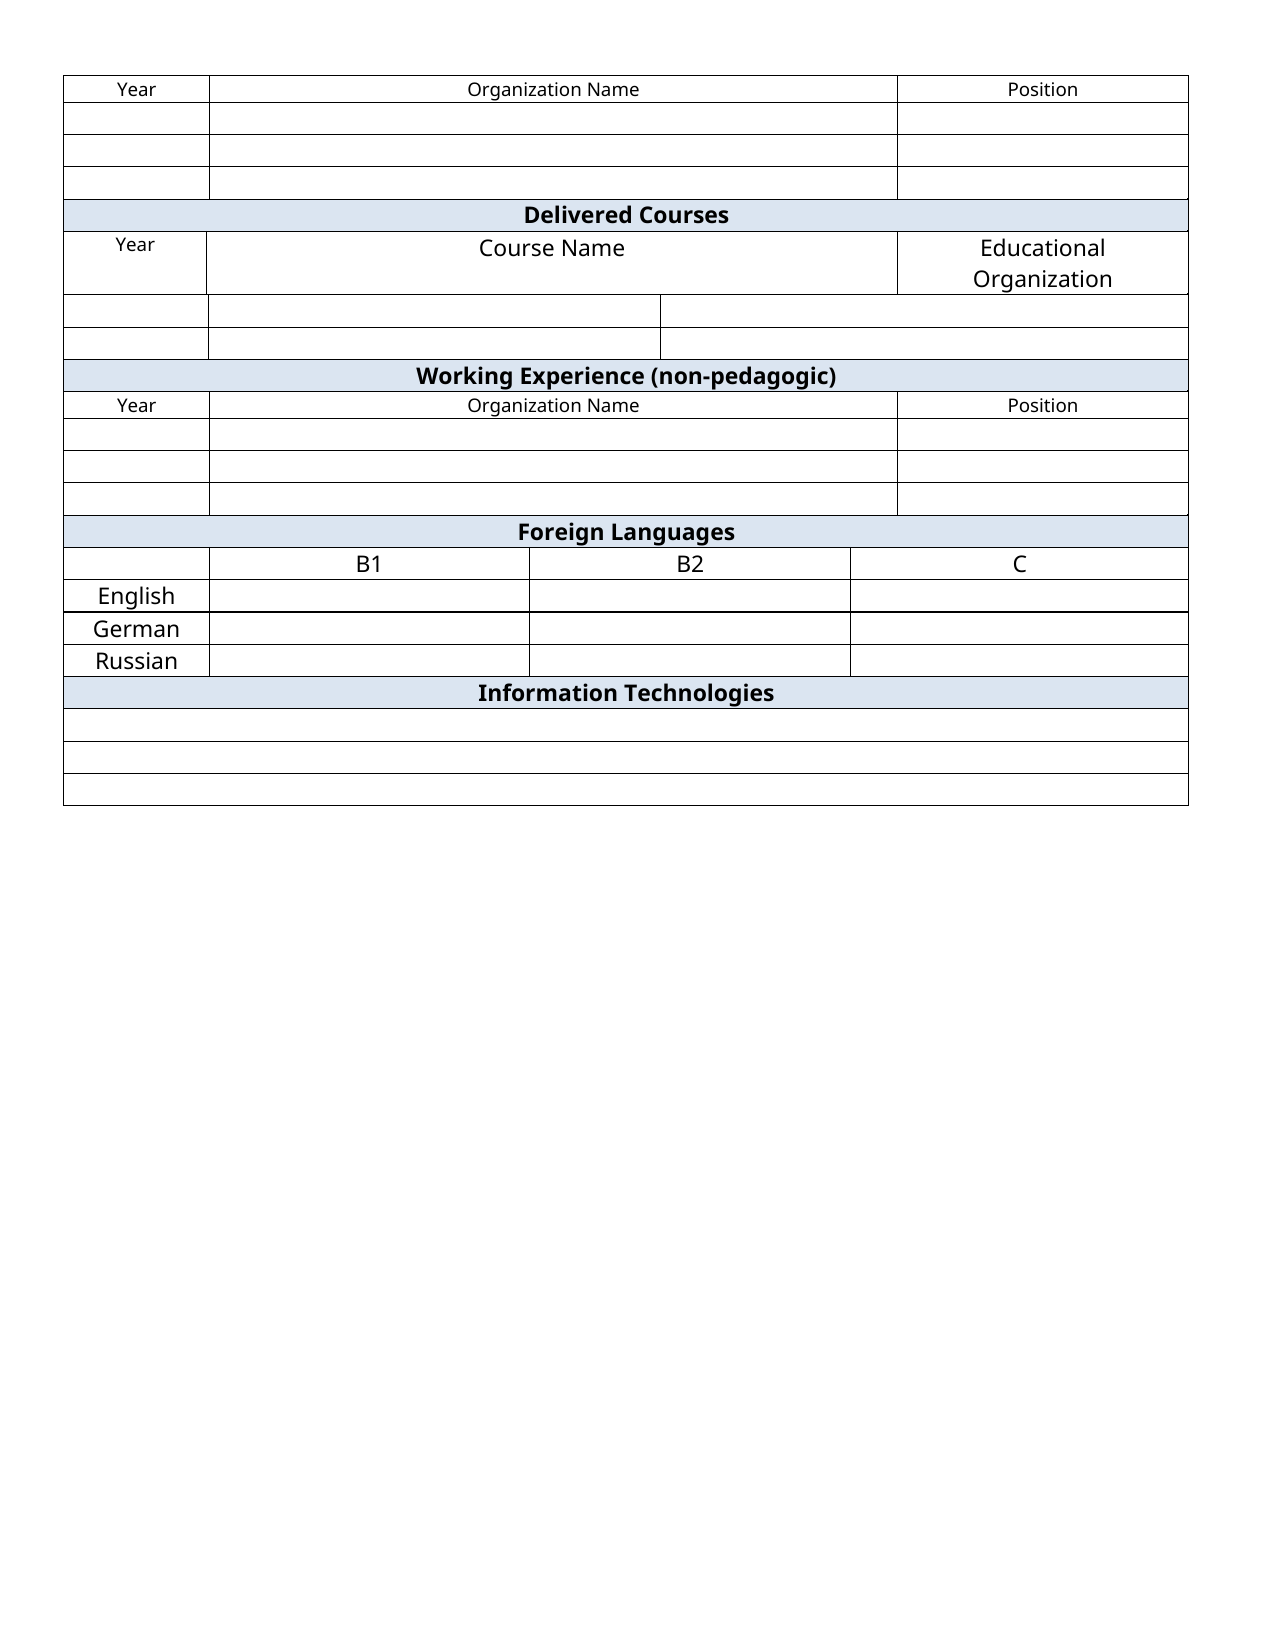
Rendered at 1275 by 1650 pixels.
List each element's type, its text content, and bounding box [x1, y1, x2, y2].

table_cell [64, 774, 1188, 805]
table_cell [851, 613, 1188, 644]
table_cell [210, 103, 897, 134]
table_cell Foreign Languages [64, 516, 1188, 547]
table_cell [210, 645, 529, 676]
table_cell [64, 548, 209, 579]
table_cell [851, 580, 1188, 611]
table_cell [210, 167, 897, 198]
table_cell English [64, 580, 209, 611]
table_cell [661, 328, 1188, 359]
table_cell [898, 451, 1188, 482]
table_cell [209, 328, 660, 359]
table_cell [210, 580, 529, 611]
table_cell Position [898, 392, 1188, 418]
table_cell [898, 483, 1188, 514]
table_cell German [64, 613, 209, 644]
table_cell B2 [530, 548, 850, 579]
table_cell [530, 613, 850, 644]
table_cell [64, 419, 209, 450]
table_cell [898, 103, 1188, 134]
table_cell [530, 580, 850, 611]
table_cell [210, 613, 529, 644]
table_cell [64, 483, 209, 514]
table_cell Year [64, 76, 209, 102]
table_cell [64, 103, 209, 134]
table_cell [851, 645, 1188, 676]
table_cell Russian [64, 645, 209, 676]
table_cell Position [898, 76, 1188, 102]
table_cell [64, 167, 209, 198]
table_cell Information Technologies [64, 677, 1188, 708]
table_cell [210, 135, 897, 166]
table_cell Working Experience (non-pedagogic) [64, 360, 1188, 391]
table_cell [64, 295, 208, 327]
table_cell [898, 135, 1188, 166]
table_cell [898, 419, 1188, 450]
table_cell Educational Organization [898, 232, 1188, 294]
table_cell C [851, 548, 1188, 579]
table_cell Organization Name [210, 76, 897, 102]
table_cell [64, 742, 1188, 773]
table_cell [64, 328, 208, 359]
table_cell [64, 709, 1188, 741]
table_cell B1 [210, 548, 529, 579]
table_cell [64, 135, 209, 166]
table_cell Delivered Courses [64, 200, 1188, 231]
table_cell [898, 167, 1188, 198]
table_cell Year [64, 392, 209, 418]
table_cell [64, 451, 209, 482]
table_cell Course Name [207, 232, 897, 294]
table_cell [210, 451, 897, 482]
table_cell Year [64, 232, 206, 294]
table_cell [210, 483, 897, 514]
table_cell [210, 419, 897, 450]
table_cell [530, 645, 850, 676]
table_cell [661, 295, 1188, 327]
table_cell Organization Name [210, 392, 897, 418]
table_cell [209, 295, 660, 327]
